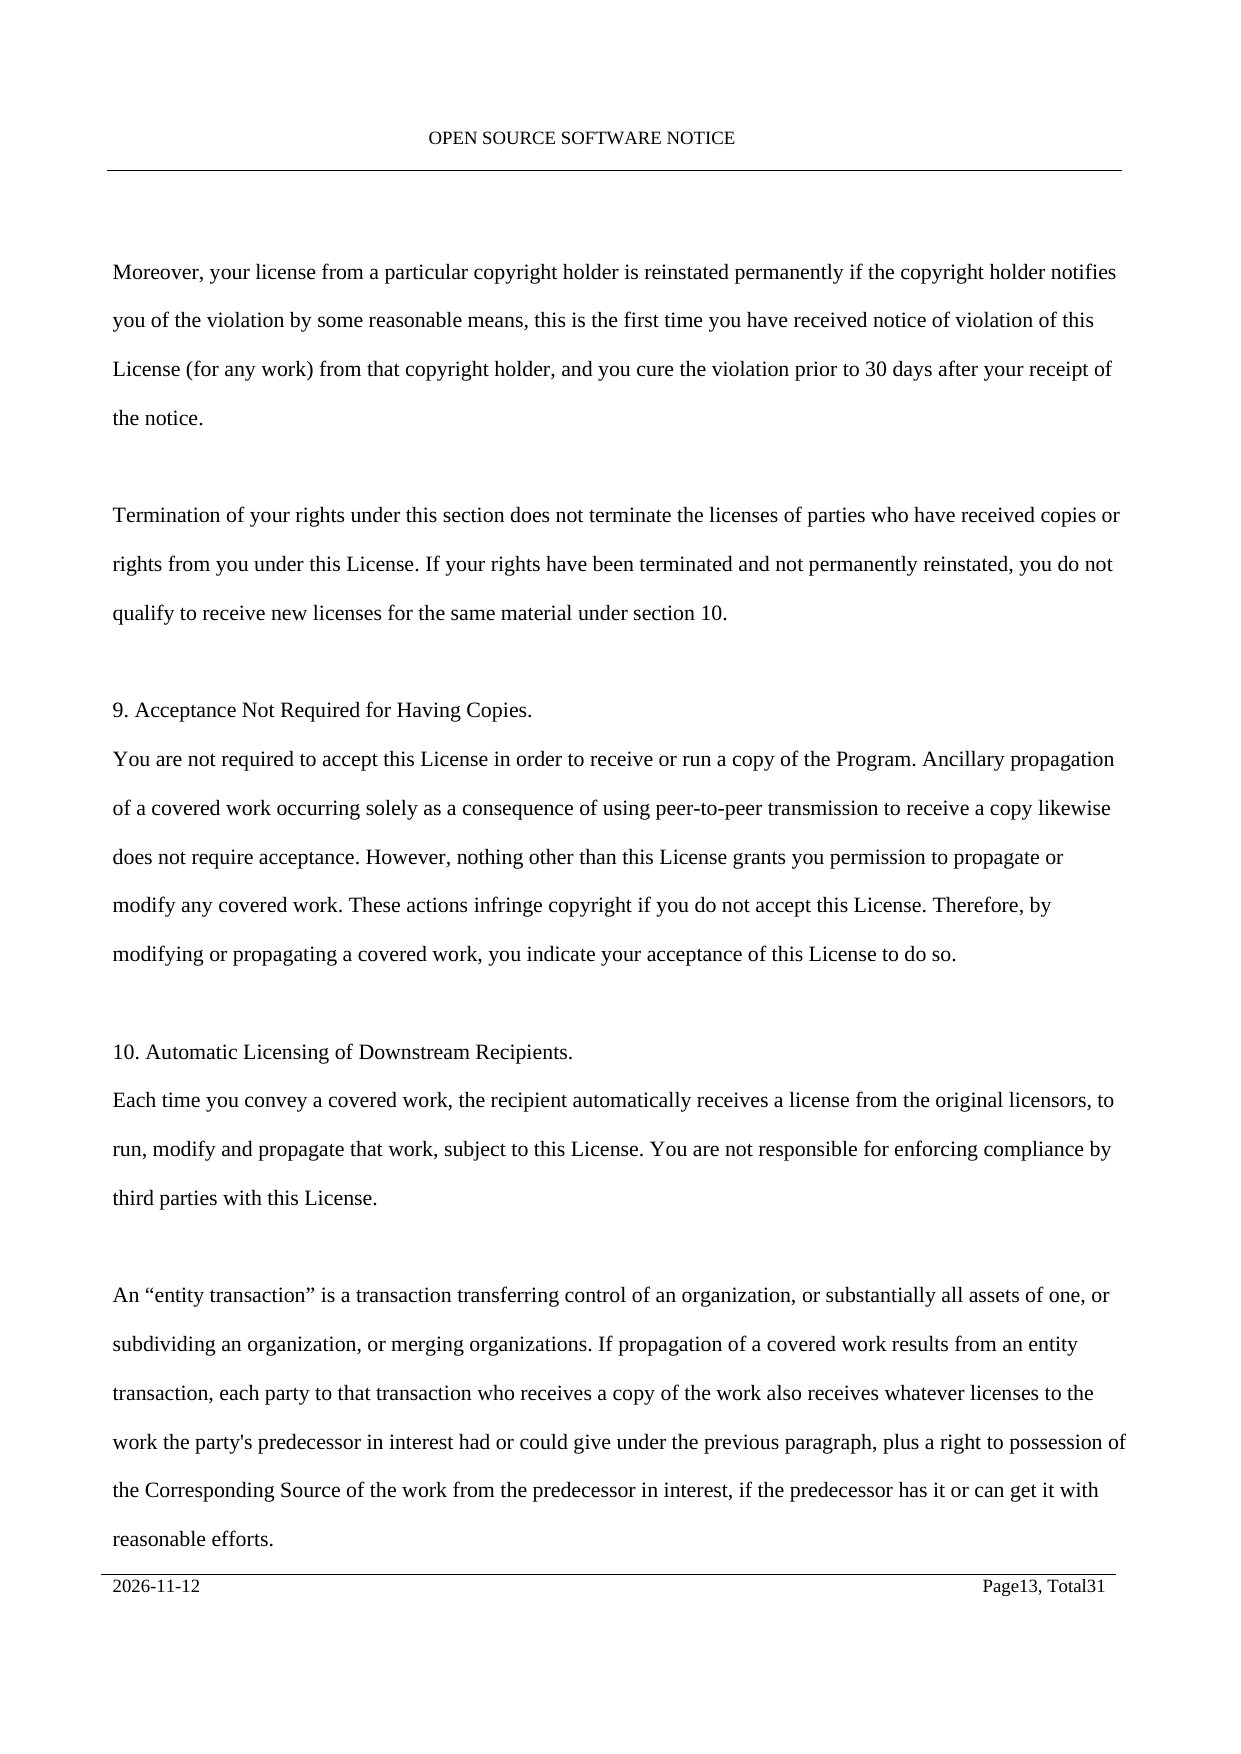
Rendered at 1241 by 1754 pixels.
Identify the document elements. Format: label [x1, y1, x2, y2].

text [112, 206, 1128, 1555]
